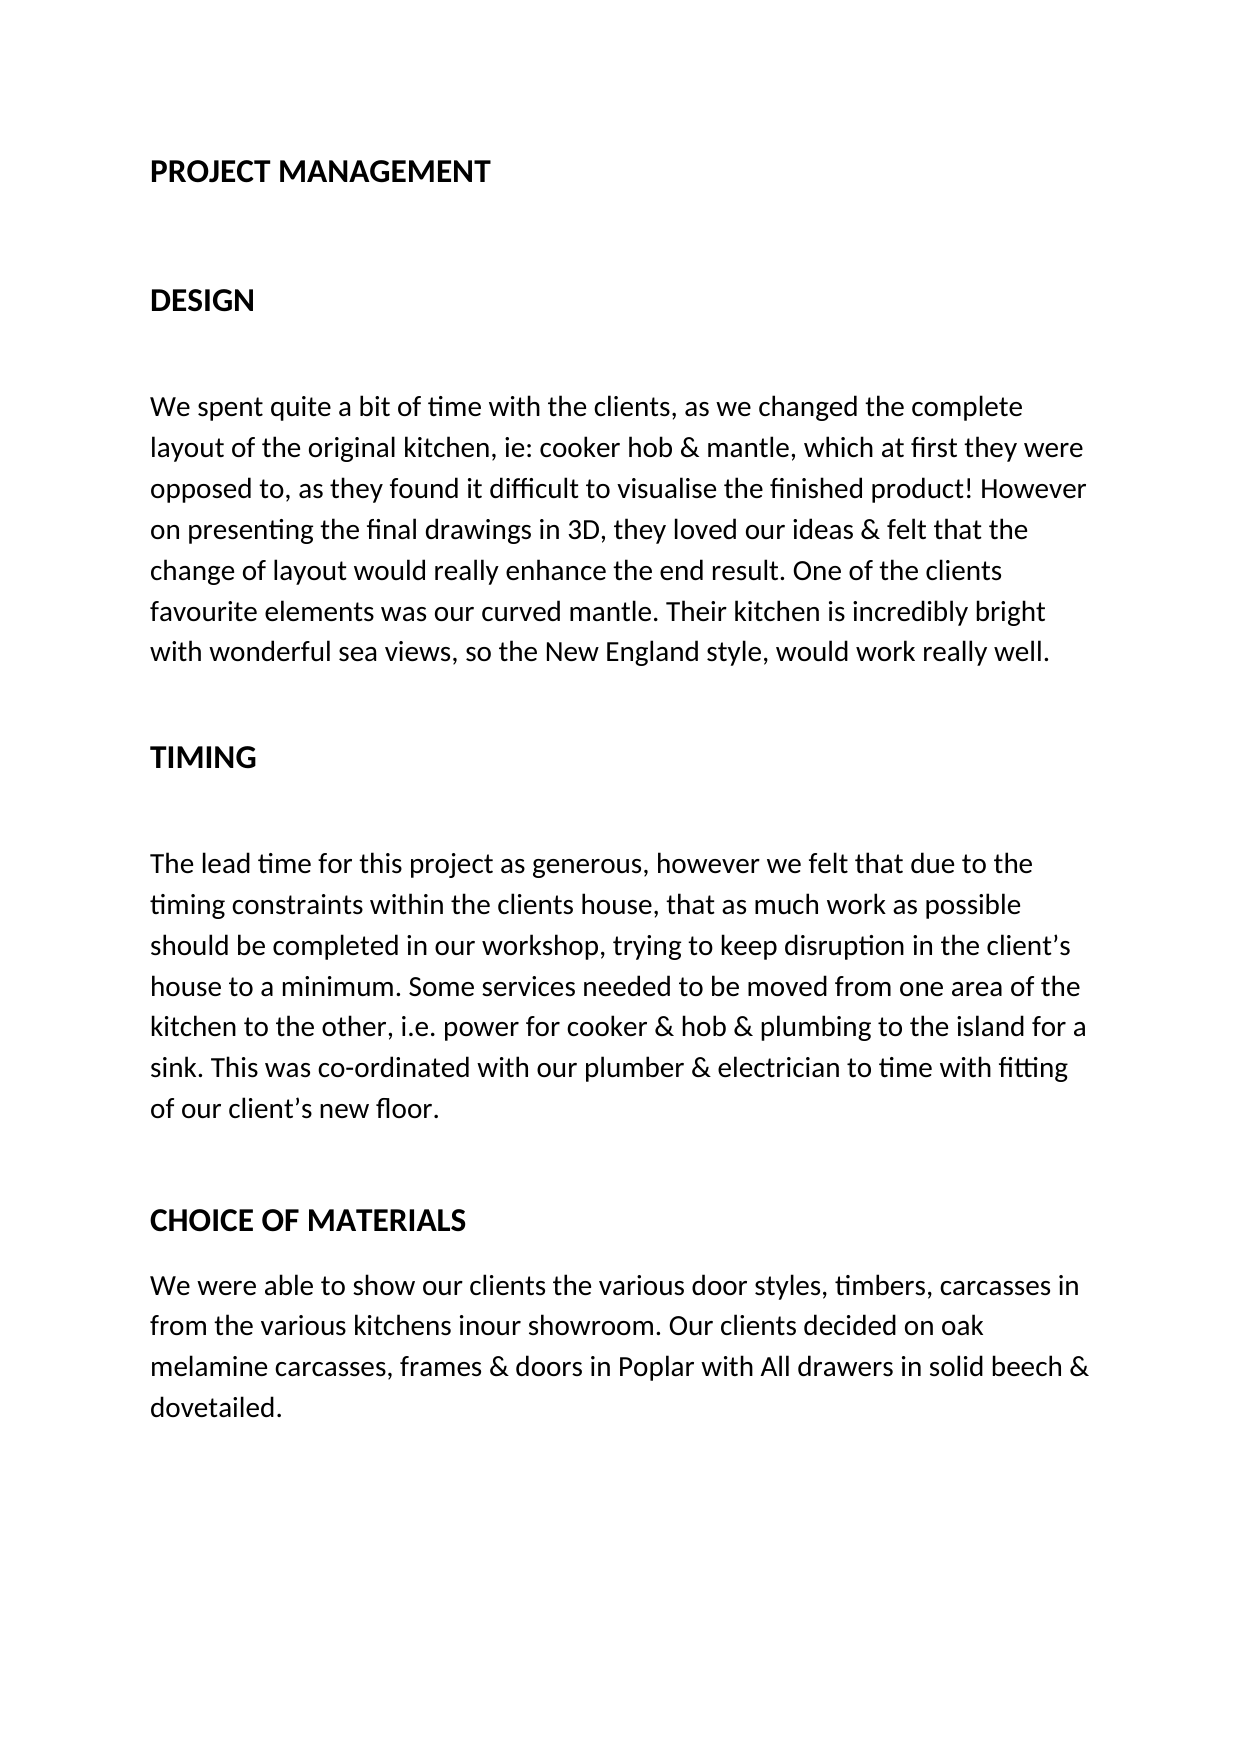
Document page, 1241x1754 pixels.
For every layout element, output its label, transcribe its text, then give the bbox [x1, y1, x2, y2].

text CHOICE OF MATERIALS [150, 1199, 1090, 1240]
text TIMING [150, 736, 1090, 777]
list We spent quite a bit of time with the clients, as we changed the complete layout of the original kitchen, ie: cooker hob & mantle, which at first they were opposed to, as they found it difficult to visualise the finished product! However on presenting the final drawings in 3D, they loved our ideas & felt that the change of layout would really enhance the end result. One of the clients favourite elements was our curved mantle. Their kitchen is incredibly bright with wonderful sea views, so the New England style, would work really well. [150, 388, 1090, 669]
text DESIGN [150, 279, 1090, 320]
text PROJECT MANAGEMENT [150, 150, 1090, 191]
list The lead time for this project as generous, however we felt that due to the timing constraints within the clients house, that as much work as possible should be completed in our workshop, trying to keep disruption in the client’s house to a minimum. Some services needed to be moved from one area of the kitchen to the other, i.e. power for cooker & hob & plumbing to the island for a sink. This was co-ordinated with our plumber & electrician to time with fitting of our client’s new floor. [150, 845, 1090, 1126]
list We were able to show our clients the various door styles, timbers, carcasses in from the various kitchens inour showroom. Our clients decided on oak melamine carcasses, frames & doors in Poplar with All drawers in solid beech & dovetailed. [150, 1267, 1090, 1425]
